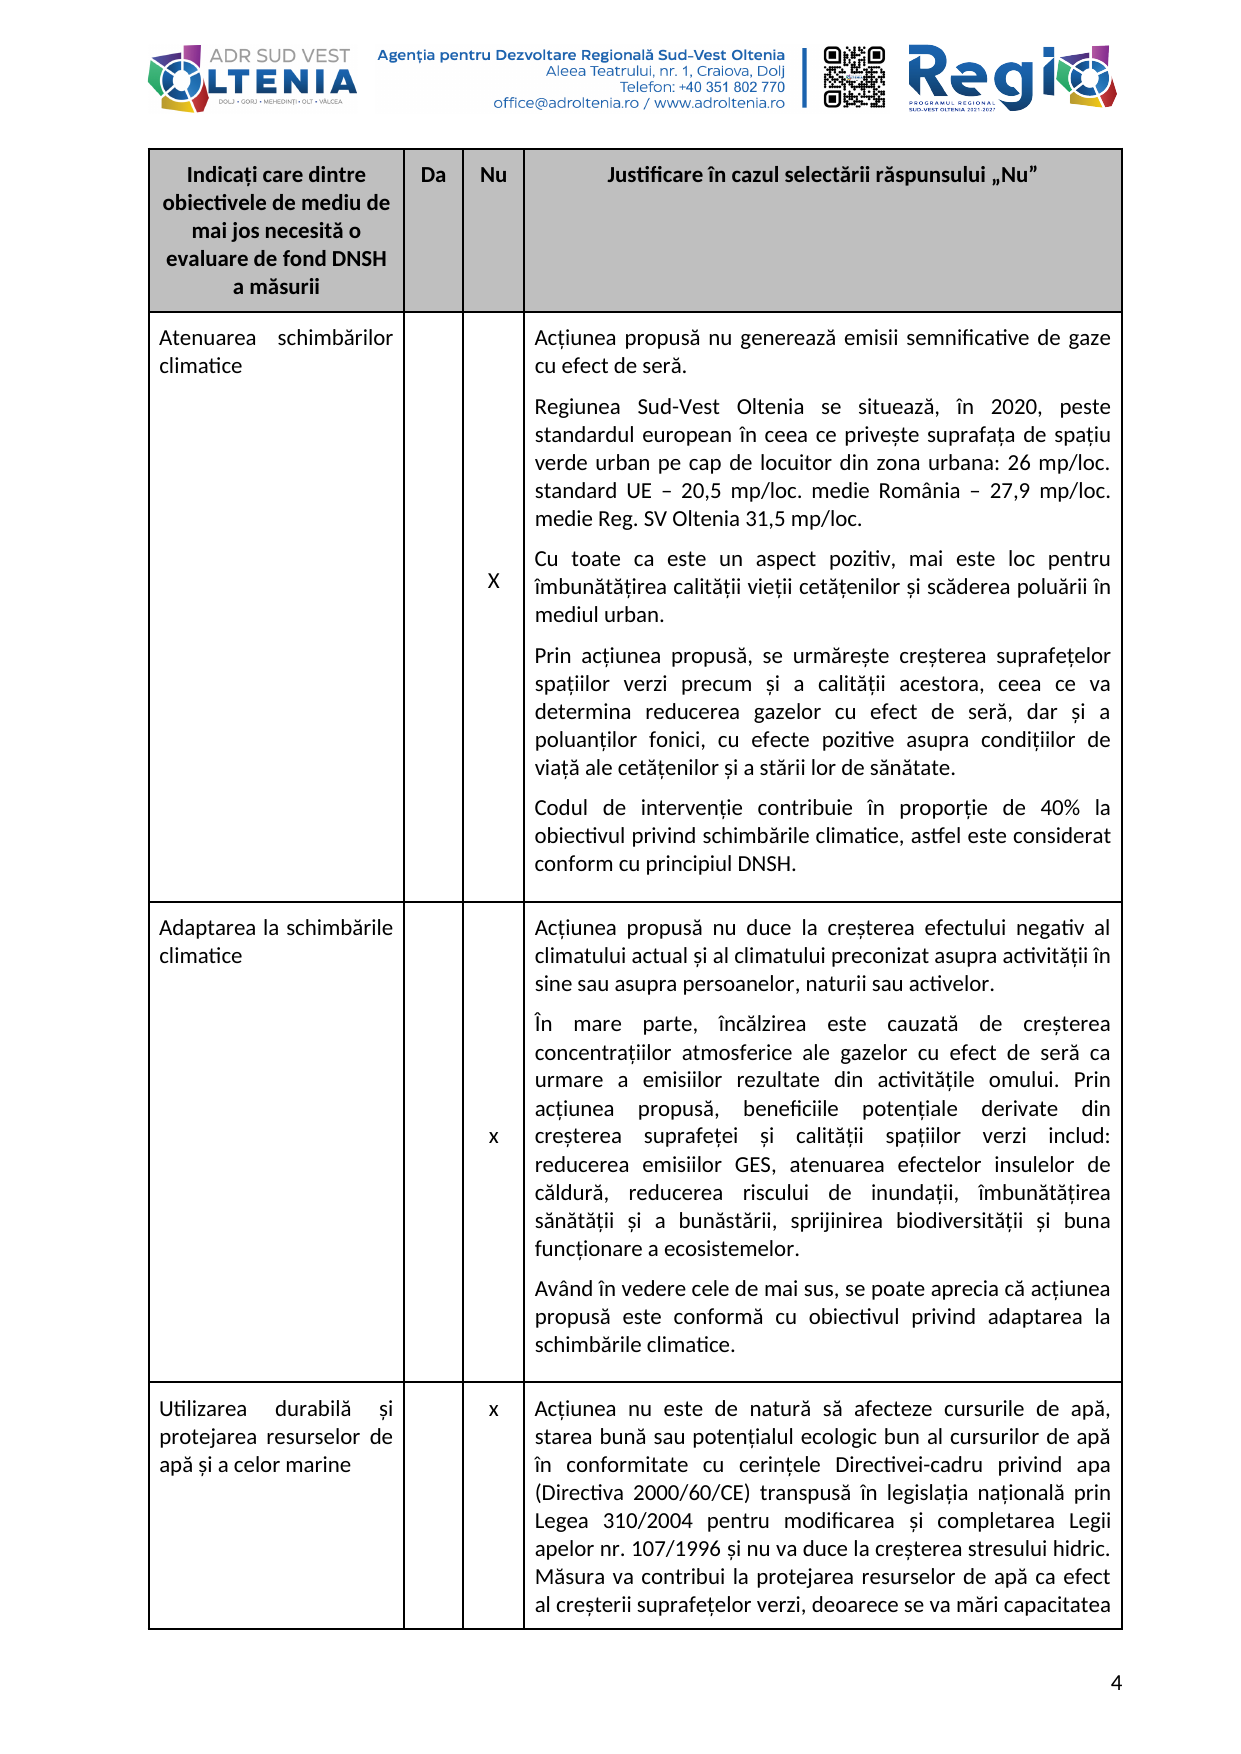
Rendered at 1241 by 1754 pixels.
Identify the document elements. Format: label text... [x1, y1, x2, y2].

table_header Indicați care dintre obiectivele de mediu de mai jos necesită o evaluare de fond DNSH a măsurii [150, 150, 403, 311]
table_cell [150, 1383, 403, 1628]
table_cell x [464, 1383, 523, 1628]
picture [375, 44, 890, 114]
picture [907, 44, 1118, 114]
table_header Justificare în cazul selectării răspunsului „Nu” [525, 150, 1121, 311]
table_cell Acțiunea propusă nu duce la creșterea efectului negativ al climatului actual și al climatului preconizat asupra activității în sine sau asupra persoanelor, naturii sau activelor. În mare parte, încălzirea este cauzată de creșterea concentrațiilor atmosferice ale gazelor cu efect de seră ca urmare a emisiilor rezultate din activitățile omului. Prin acțiunea propusă, beneficiile potențiale derivate din creșterea suprafeței și calității spațiilor verzi includ: reducerea emisiilor GES, atenuarea efectelor insulelor de căldură, reducerea riscului de inundații, îmbunătățirea sănătății și a bunăstării, sprijinirea biodiversității și buna funcționare a ecosistemelor. Având în vedere cele de mai sus, se poate aprecia că acțiunea propusă este conformă cu obiectivul privind adaptarea la schimbările climatice. [525, 903, 1121, 1381]
table_header Da [405, 150, 462, 311]
table_cell X [464, 313, 523, 901]
picture [147, 44, 358, 114]
table_cell Acțiunea propusă nu generează emisii semnificative de gaze cu efect de seră. Regiunea Sud-Vest Oltenia se situează, în 2020, peste standardul european în ceea ce privește suprafața de spațiu verde urban pe cap de locuitor din zona urbana: 26 mp/loc. standard UE – 20,5 mp/loc. medie România – 27,9 mp/loc. medie Reg. SV Oltenia 31,5 mp/loc. Cu toate ca este un aspect pozitiv, mai este loc pentru îmbunătățirea calității vieții cetățenilor și scăderea poluării în mediul urban. Prin acțiunea propusă, se urmărește creșterea suprafețelor spațiilor verzi precum și a calității acestora, ceea ce va determina reducerea gazelor cu efect de seră, dar și a poluanților fonici, cu efecte pozitive asupra condițiilor de viață ale cetățenilor și a stării lor de sănătate. Codul de intervenție contribuie în proporție de 40% la obiectivul privind schimbările climatice, astfel este considerat conform cu principiul DNSH. [525, 313, 1121, 901]
table_header Nu [464, 150, 523, 311]
table_cell x [464, 903, 523, 1381]
table_cell [405, 903, 462, 1381]
table_cell [405, 313, 462, 901]
table_cell Atenuarea schimbărilor climatice [150, 313, 403, 901]
table_cell Adaptarea la schimbările climatice [150, 903, 403, 1381]
table_cell [405, 1383, 462, 1628]
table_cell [525, 1383, 1121, 1628]
